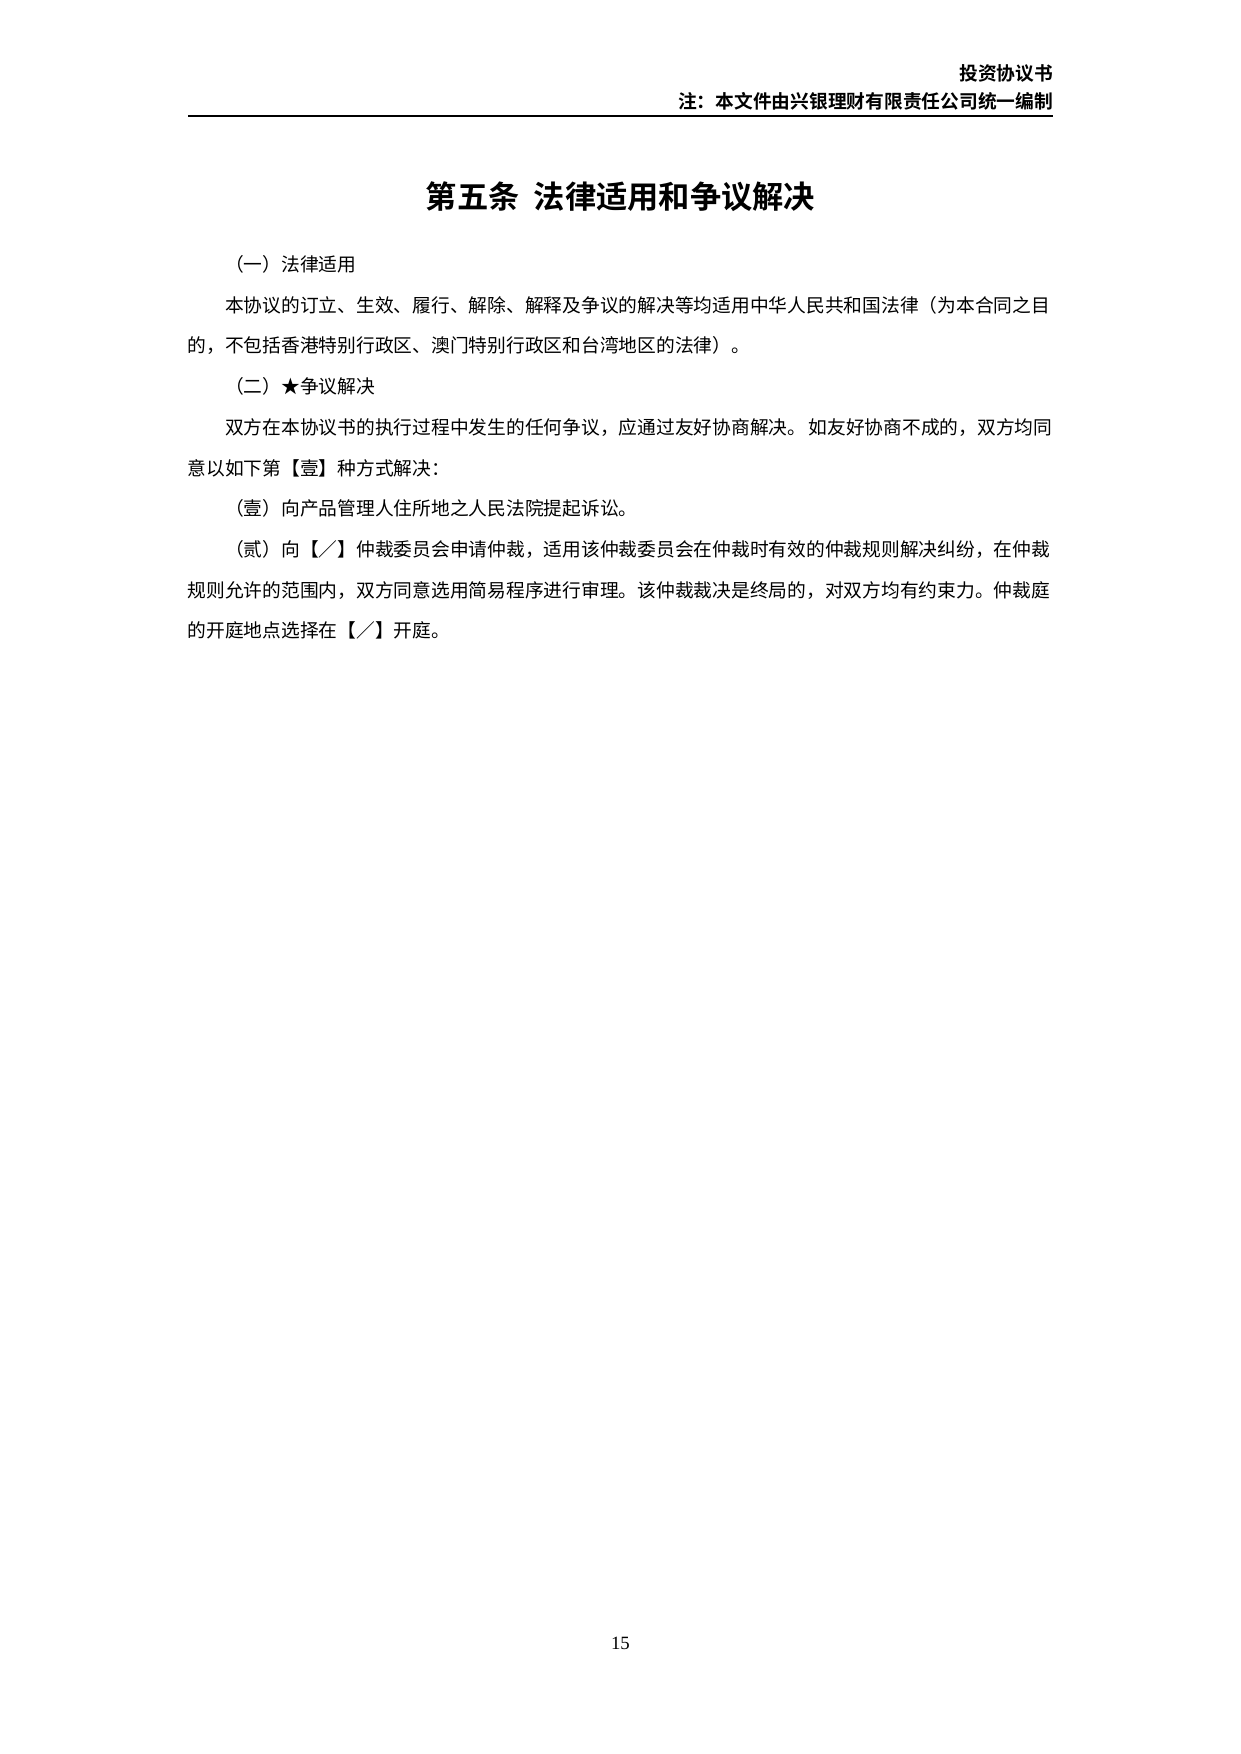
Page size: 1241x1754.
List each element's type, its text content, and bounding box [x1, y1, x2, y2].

text 本协议的订立、生效、履行、解除、解释及争议的解决等均适用中华人民共和国法律（为本合同之目的，不包括香港特别行政区、澳门特别行政区和台湾地区的法律）。 [187, 290, 1053, 358]
text （一）法律适用 [187, 249, 1053, 277]
text 双方在本协议书的执行过程中发生的任何争议，应通过友好协商解决。如友好协商不成的，双方均同意以如下第【壹】种方式解决： [187, 412, 1053, 480]
text （壹）向产品管理人住所地之人民法院提起诉讼。 [187, 494, 1053, 521]
text （贰）向【／】仲裁委员会申请仲裁，适用该仲裁委员会在仲裁时有效的仲裁规则解决纠纷，在仲裁规则允许的范围内，双方同意选用简易程序进行审理。该仲裁裁决是终局的，对双方均有约束力。仲裁庭的开庭地点选择在【／】开庭。 [187, 535, 1053, 643]
text （二）★争议解决 [187, 372, 1053, 399]
subtitle 第五条 法律适用和争议解决 [187, 162, 1053, 227]
